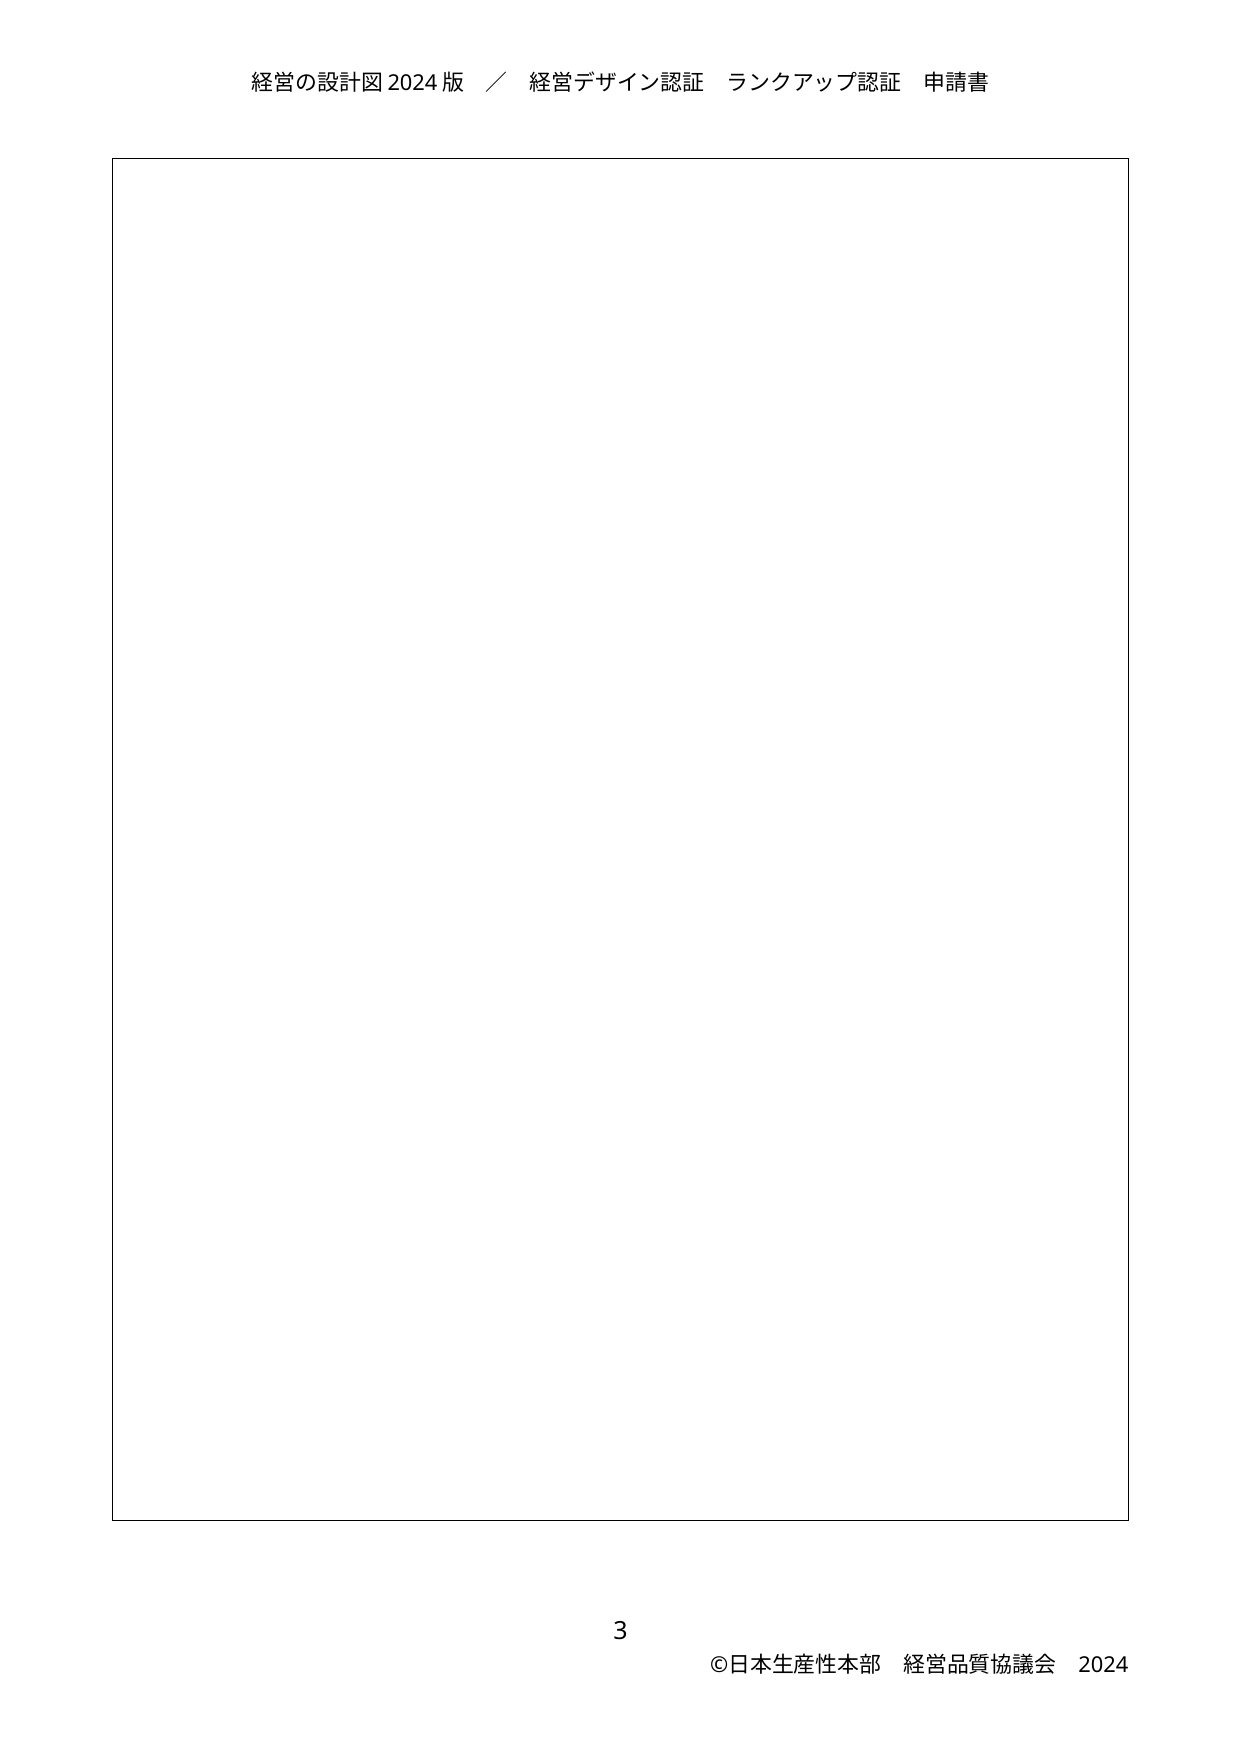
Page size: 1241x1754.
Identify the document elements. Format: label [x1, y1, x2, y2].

table_header [113, 159, 1128, 1520]
